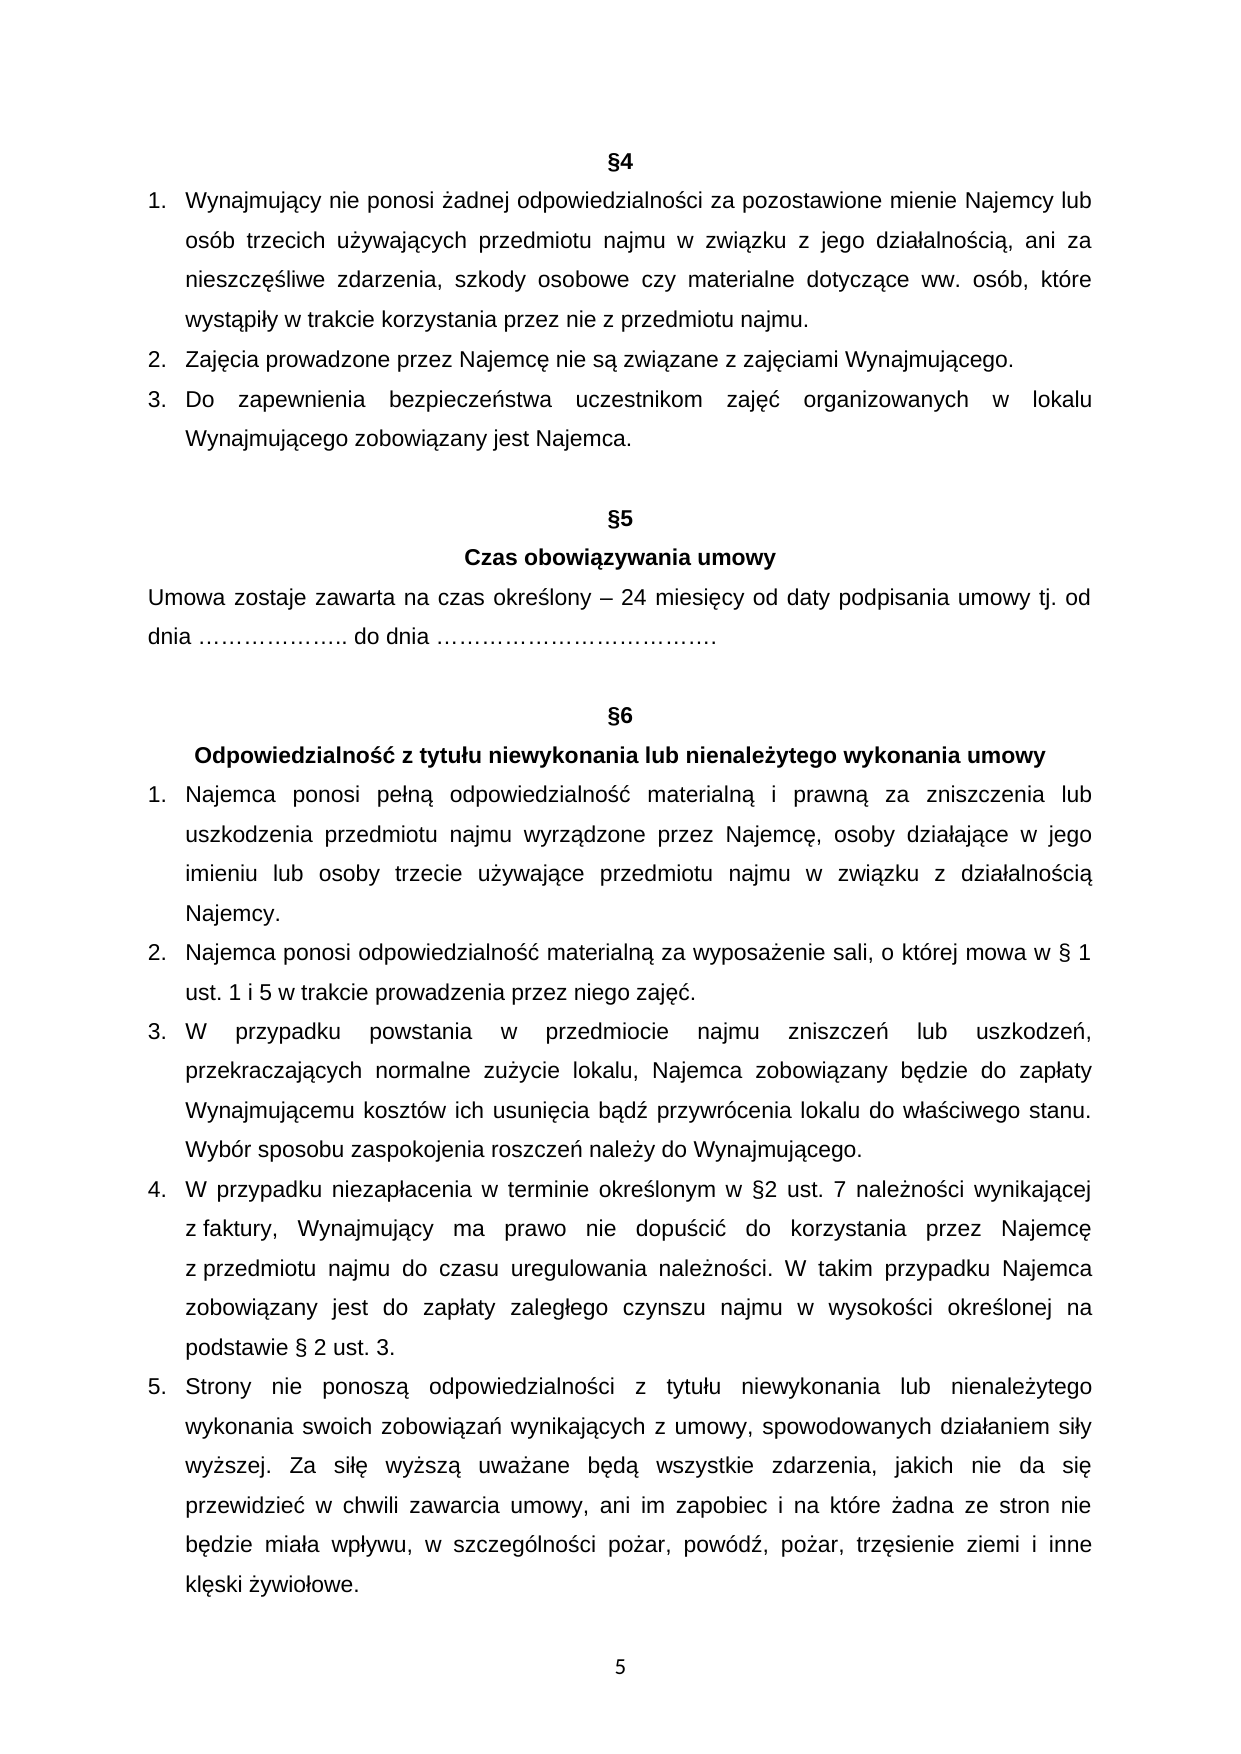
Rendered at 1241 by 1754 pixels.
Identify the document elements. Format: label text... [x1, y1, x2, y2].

text §4 [148, 148, 1093, 174]
list Najemca ponosi pełną odpowiedzialność materialną i prawną za zniszczenia lub uszkodzenia przedmiotu najmu wyrządzone przez Najemcę, osoby działające w jego imieniu lub osoby trzecie używające przedmiotu najmu w związku z działalnością Najemcy. [148, 781, 1093, 926]
list Strony nie ponoszą odpowiedzialności z tytułu niewykonania lub nienależytego wykonania swoich zobowiązań wynikających z umowy, spowodowanych działaniem siły wyższej. Za siłę wyższą uważane będą wszystkie zdarzenia, jakich nie da się przewidzieć w chwili zawarcia umowy, ani im zapobiec i na które żadna ze stron nie będzie miała wpływu, w szczególności pożar, powódź, pożar, trzęsienie ziemi i inne klęski żywiołowe. [148, 1373, 1093, 1597]
list W przypadku powstania w przedmiocie najmu zniszczeń lub uszkodzeń, przekraczających normalne zużycie lokalu, Najemca zobowiązany będzie do zapłaty Wynajmującemu kosztów ich usunięcia bądź przywrócenia lokalu do właściwego stanu. Wybór sposobu zaspokojenia roszczeń należy do Wynajmującego. [148, 1018, 1093, 1163]
list Zajęcia prowadzone przez Najemcę nie są związane z zajęciami Wynajmującego. [148, 346, 1093, 372]
text Umowa zostaje zawarta na czas określony – 24 miesięcy od daty podpisania umowy tj. od dnia ……………….. do dnia ………………………………. [148, 584, 1093, 649]
text §5 [148, 505, 1093, 531]
text Czas obowiązywania umowy [148, 544, 1093, 571]
list Do zapewnienia bezpieczeństwa uczestnikom zajęć organizowanych w lokalu Wynajmującego zobowiązany jest Najemca. [148, 386, 1093, 452]
list Najemca ponosi odpowiedzialność materialną za wyposażenie sali, o której mowa w § 1 ust. 1 i 5 w trakcie prowadzenia przez niego zajęć. [148, 939, 1093, 1005]
list Wynajmujący nie ponosi żadnej odpowiedzialności za pozostawione mienie Najemcy lub osób trzecich używających przedmiotu najmu w związku z jego działalnością, ani za nieszczęśliwe zdarzenia, szkody osobowe czy materialne dotyczące ww. osób, które wystąpiły w trakcie korzystania przez nie z przedmiotu najmu. [148, 187, 1093, 332]
list W przypadku niezapłacenia w terminie określonym w §2 ust. 7 należności wynikającej z faktury, Wynajmujący ma prawo nie dopuścić do korzystania przez Najemcę z przedmiotu najmu do czasu uregulowania należności. W takim przypadku Najemca zobowiązany jest do zapłaty zaległego czynszu najmu w wysokości określonej na podstawie § 2 ust. 3. [148, 1176, 1093, 1360]
text §6 Odpowiedzialność z tytułu niewykonania lub nienależytego wykonania umowy [148, 702, 1093, 768]
